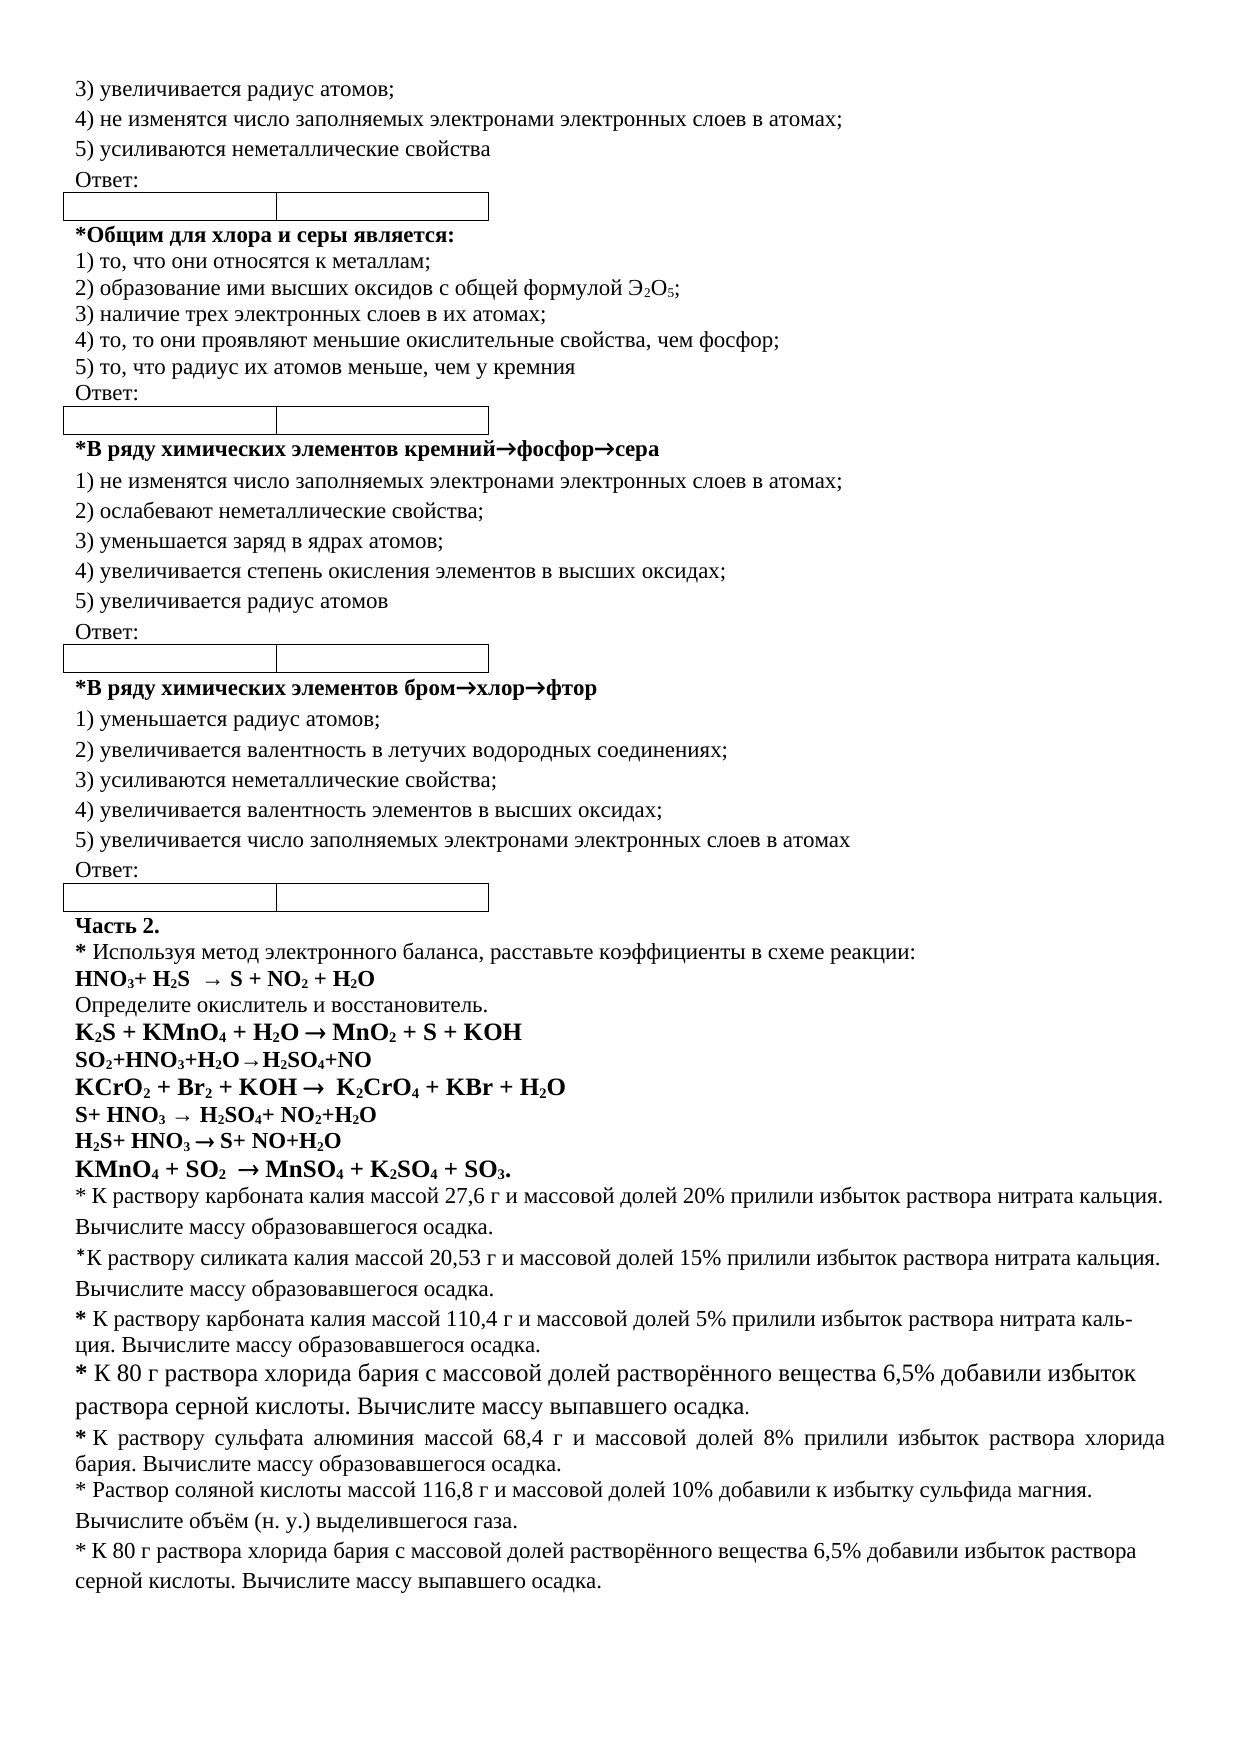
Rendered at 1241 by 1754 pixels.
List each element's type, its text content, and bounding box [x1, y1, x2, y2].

text 5) увеличивается число заполняемых электронами электронных слоев в атомах [75, 826, 1165, 853]
text K2S + KMnO4 + H2O MnO2 + S + KOH [75, 1017, 1165, 1046]
text 3) увеличивается радиус атомов; [75, 75, 1165, 101]
text 3) уменьшается заряд в ядрах атомов; [75, 527, 1165, 553]
table_header [64, 407, 276, 433]
text Определите окислитель и восстановитель. [75, 991, 1165, 1017]
text * К раствору сульфата алюминия массой 68,4 г и массовой долей 8% прилили избыток раствора хлорида бария. Вычислите массу образовавшегося осадка. [75, 1424, 1165, 1477]
text 2) увеличивается валентность в летучих водородных соединениях; [75, 736, 1165, 762]
table_header [277, 407, 488, 433]
table_header [64, 645, 276, 672]
text KMnO4 + SO2 MnSO4 + K2SO4 + SO3. [75, 1154, 1165, 1183]
text 3) усиливаются неметаллические свойства; [75, 766, 1165, 792]
text 2) образование ими высших оксидов с общей формулой Э2О5; [75, 274, 1165, 300]
text 4) то, то они проявляют меньшие окислительные свойства, чем фосфор; [75, 326, 1165, 353]
text *Общим для хлора и серы является: [75, 221, 1165, 247]
text * К раствору карбоната калия массой 27,6 г и массовой долей 20% прилили избыток раствора нитрата кальция. Вычислите массу образовавшегося осадка. [75, 1183, 1165, 1239]
text H2S+ HNO3 S+ NO+H2O [75, 1127, 1165, 1154]
text SO2+HNO3+H2O→H2SO4+NO [75, 1046, 1165, 1072]
text *В ряду химических элементов бром→хлор→фтор [75, 673, 1165, 701]
table_header [277, 884, 488, 911]
text Ответ: [75, 166, 1165, 192]
table_header [277, 645, 488, 672]
text * Раствор соляной кислоты массой 116,8 г и массовой долей 10% добавили к избытку сульфида магния. Вычислите объём (н. у.) выделившегося газа. [75, 1477, 1165, 1533]
text 5) то, что радиус их атомов меньше, чем у кремния [75, 353, 1165, 379]
text 4) не изменятся число заполняемых электронами электронных слоев в атомах; [75, 105, 1165, 132]
table_header [277, 193, 488, 220]
text *В ряду химических элементов кремний→фосфор→сера [75, 434, 1165, 463]
text * Используя метод электронного баланса, расставьте коэффициенты в схеме реакции: [75, 938, 1165, 964]
text * К раствору карбоната калия массой 110,4 г и массовой долей 5% прилили избыток раствора нитрата кальция. Вычислите массу образовавшегося осадка. [75, 1305, 1165, 1358]
text 1) уменьшается радиус атомов; [75, 705, 1165, 732]
text S+ HNO3 → H2SO4+ NO2+H2O [75, 1101, 1165, 1127]
text HNO3+ H2S → S + NO2 + H2O [75, 964, 1165, 991]
table_header [64, 884, 276, 911]
text 3) наличие трех электронных слоев в их атомах; [75, 300, 1165, 326]
text 2) ослабевают неметаллические свойства; [75, 497, 1165, 523]
text KCrO2 + Br2 + KOH K2CrO4 + KBr + H2O [75, 1072, 1165, 1101]
text 4) увеличивается валентность элементов в высших оксидах; [75, 796, 1165, 822]
text 1) не изменятся число заполняемых электронами электронных слоев в атомах; [75, 467, 1165, 493]
text Ответ: [75, 618, 1165, 644]
text 5) усиливаются неметаллические свойства [75, 135, 1165, 162]
text Ответ: [75, 856, 1165, 883]
text * К 80 г раствора хлорида бария с массовой долей растворённого вещества 6,5% добавили избыток раствора серной кислоты. Вычислите массу выпавшего осадка. [75, 1358, 1165, 1419]
text Ответ: [75, 379, 1165, 406]
text 5) увеличивается радиус атомов [75, 588, 1165, 614]
text *К раствору силиката калия массой 20,53 г и массовой долей 15% прилили избыток раствора нитрата кальция. Вычислите массу образовавшегося осадка. [75, 1243, 1165, 1301]
table_header [64, 193, 276, 220]
text 1) то, что они относятся к металлам; [75, 247, 1165, 274]
text * К 80 г раствора хлорида бария с массовой долей растворённого вещества 6,5% добавили избыток раствора серной кислоты. Вычислите массу выпавшего осадка. [75, 1537, 1165, 1593]
text 4) увеличивается степень окисления элементов в высших оксидах; [75, 557, 1165, 584]
text Часть 2. [75, 912, 1165, 938]
